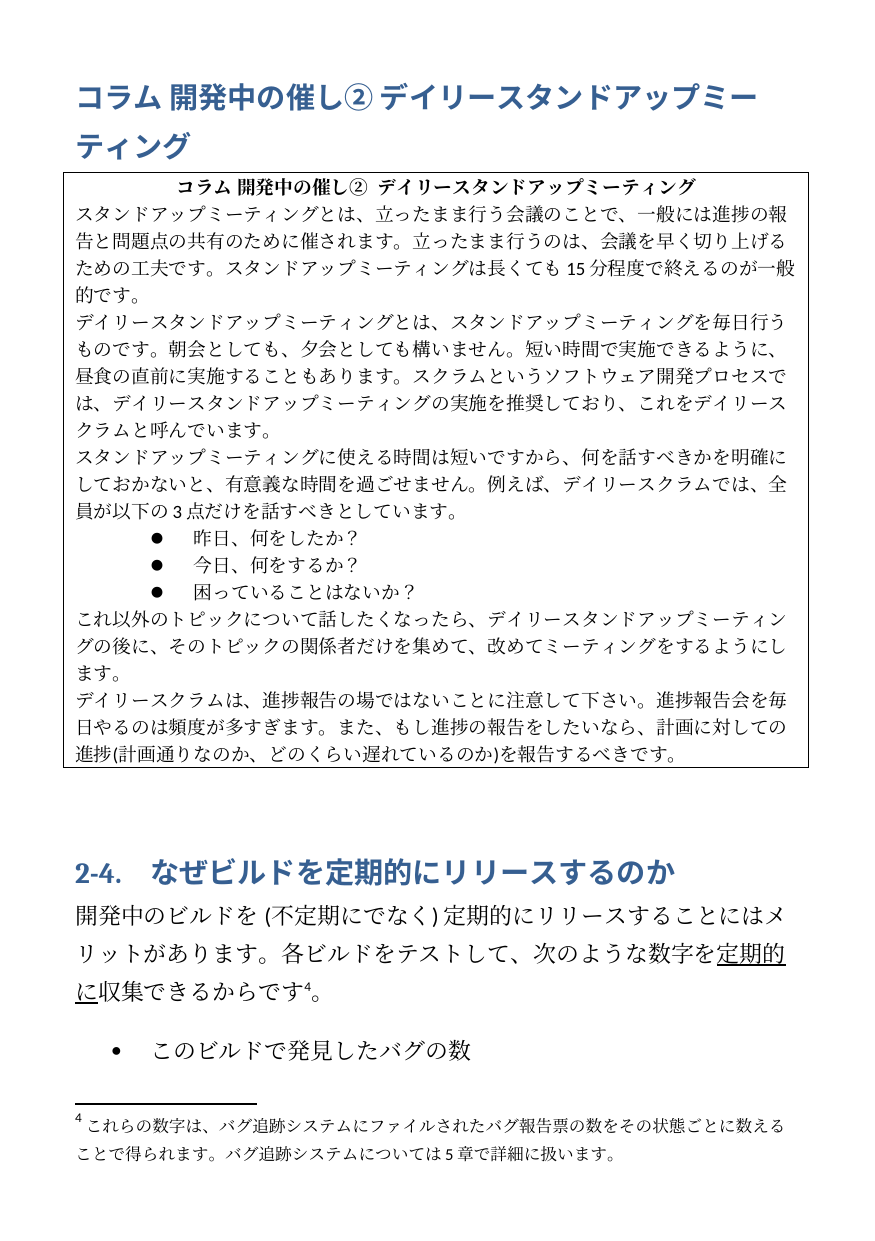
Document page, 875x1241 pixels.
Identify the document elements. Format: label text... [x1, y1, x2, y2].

text 開発中のビルドを (不定期にでなく) 定期的にリリースすることにはメリットがあります。各ビルドをテストして、次のような数字を定期的に収集できるからです。 [75, 898, 799, 1007]
subtitle コラム 開発中の催し② デイリースタンドアップミーティング [75, 75, 799, 166]
list このビルドで発見したバグの数 [112, 1033, 799, 1066]
table_header コラム 開発中の催し② デイリースタンドアップミーティング スタンドアップミーティングとは、立ったまま行う会議のことで、一般には進捗の報告と問題点の共有のために催されます。立ったまま行うのは、会議を早く切り上げるための工夫です。スタンドアップミーティングは長くても15分程度で終えるのが一般的です。 デイリースタンドアップミーティングとは、スタンドアップミーティングを毎日行うものです。朝会としても、夕会としても構いません。短い時間で実施できるように、昼食の直前に実施することもあります。スクラムというソフトウェア開発プロセスでは、デイリースタンドアップミーティングの実施を推奨しており、これをデイリースクラムと呼んでいます。 スタンドアップミーティングに使える時間は短いですから、何を話すべきかを明確にしておかないと、有意義な時間を過ごせません。例えば、デイリースクラムでは、全員が以下の3点だけを話すべきとしています。 昨日、何をしたか？ 今日、何をするか？ 困っていることはないか？ これ以外のトピックについて話したくなったら、デイリースタンドアップミーティングの後に、そのトピックの関係者だけを集めて、改めてミーティングをするようにします。 デイリースクラムは、進捗報告の場ではないことに注意して下さい。進捗報告会を毎日やるのは頻度が多すぎます。また、もし進捗の報告をしたいなら、計画に対しての進捗(計画通りなのか、どのくらい遅れているのか)を報告するべきです。 [64, 173, 808, 767]
subtitle なぜビルドを定期的にリリースするのか [75, 850, 799, 892]
